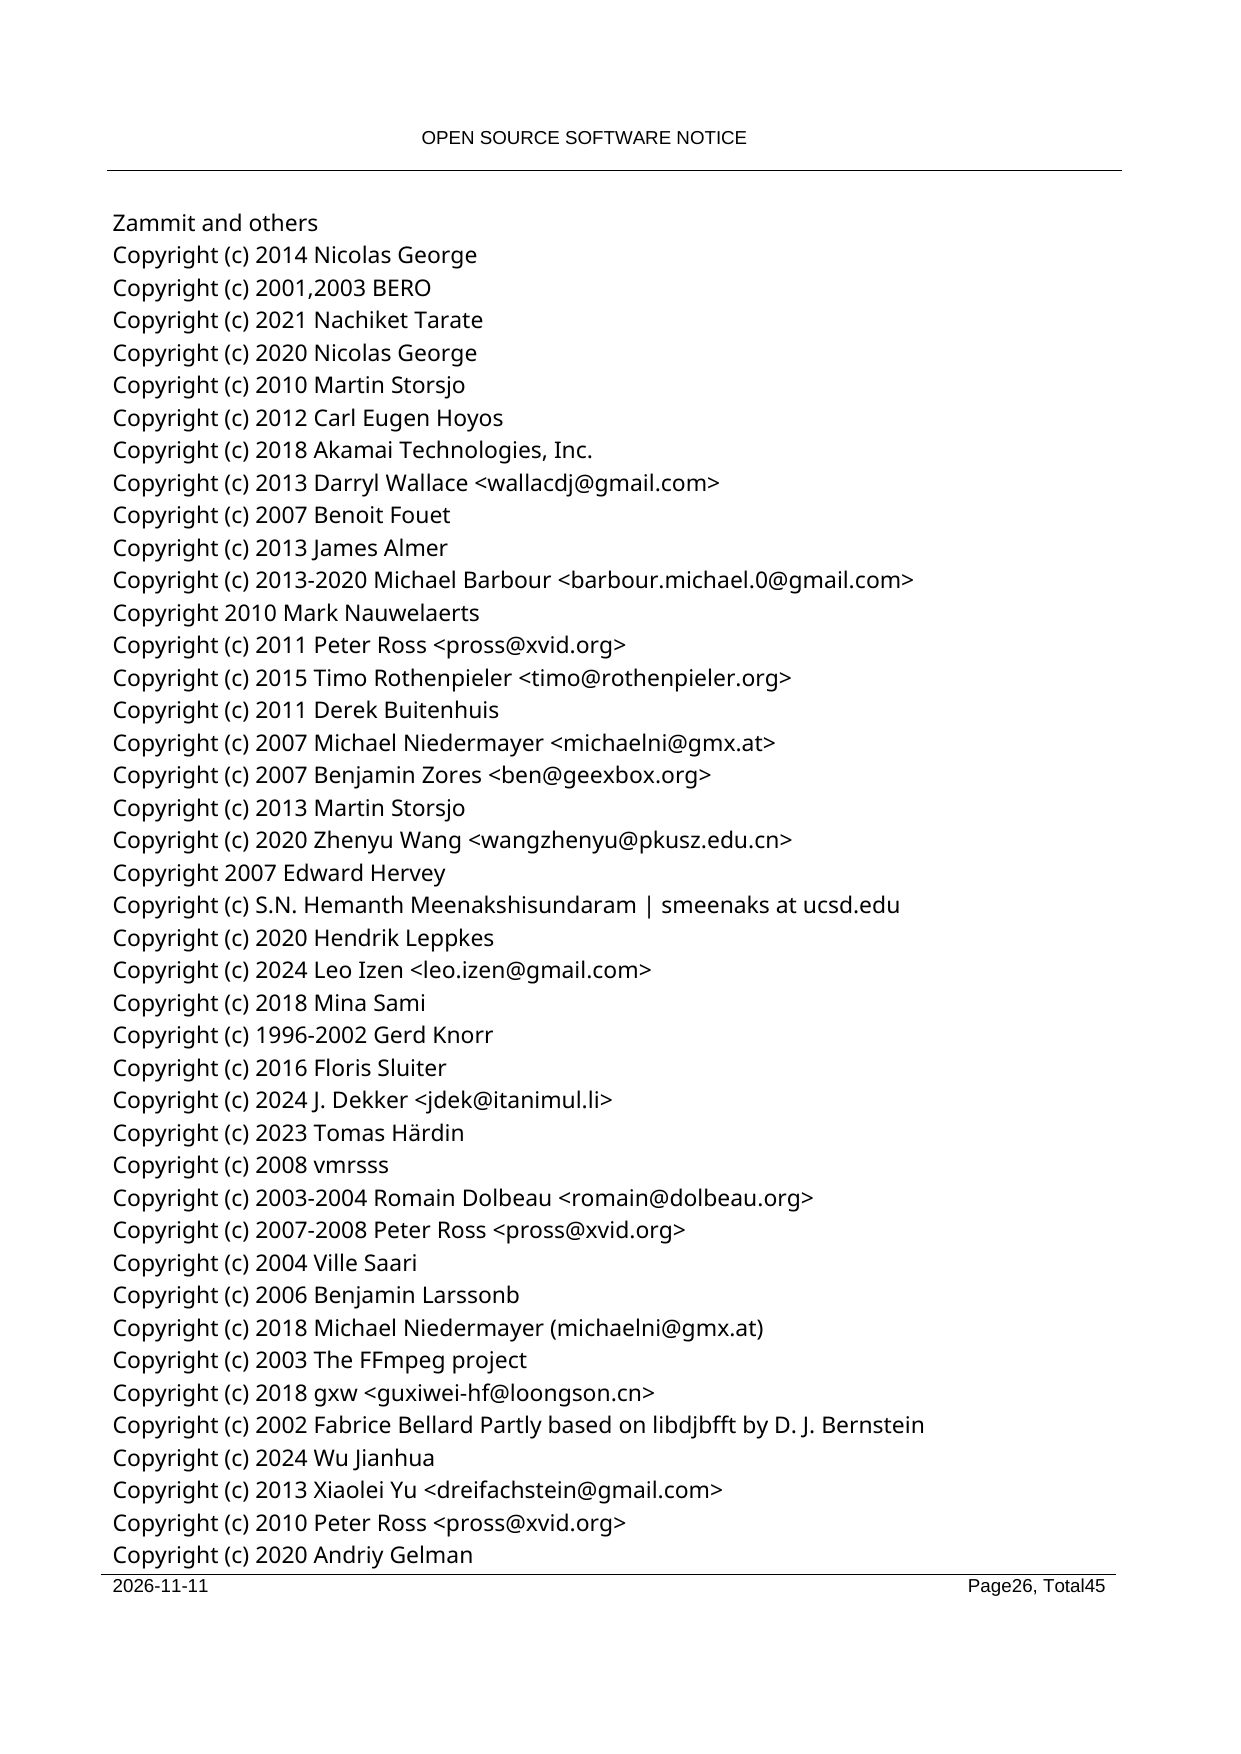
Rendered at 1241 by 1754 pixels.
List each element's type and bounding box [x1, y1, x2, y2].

text [112, 206, 1128, 1571]
